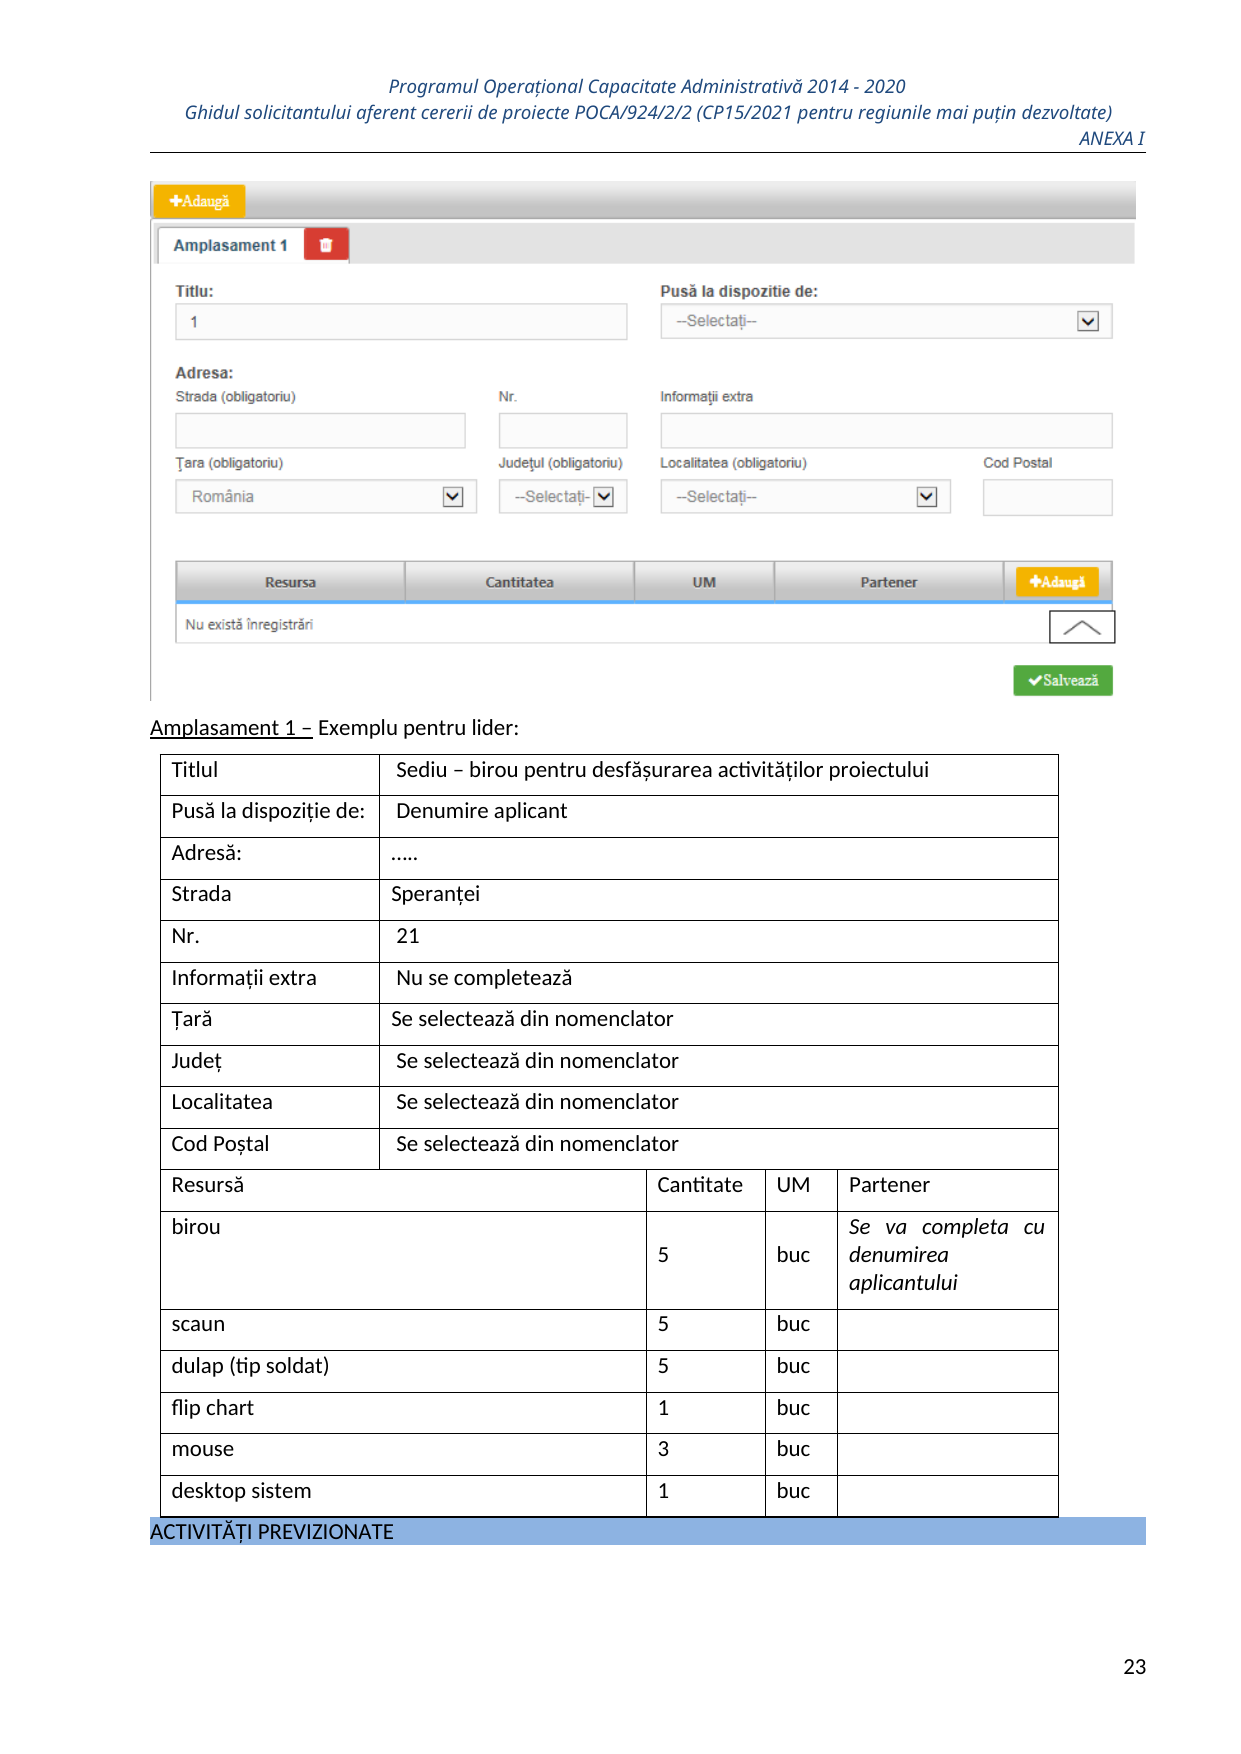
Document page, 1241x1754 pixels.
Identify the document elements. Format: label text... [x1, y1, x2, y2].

table_cell Se selectează din nomenclator [380, 1046, 1058, 1086]
table_cell buc [766, 1351, 837, 1392]
table_cell Strada [161, 880, 379, 920]
table_cell Informații extra [161, 963, 379, 1003]
table_cell buc [766, 1393, 837, 1433]
table_cell buc [766, 1434, 837, 1475]
table_cell Județ [161, 1046, 379, 1086]
table_cell Se va completa cu denumirea aplicantului [838, 1212, 1058, 1308]
table_cell UM [766, 1170, 837, 1211]
table_cell 5 [647, 1351, 765, 1392]
table_cell 1 [647, 1393, 765, 1433]
table_cell Cod Poștal [161, 1129, 379, 1169]
table_cell 5 [647, 1310, 765, 1350]
table_cell [838, 1393, 1058, 1433]
picture [150, 181, 1136, 701]
table_cell 5 [647, 1212, 765, 1308]
table_cell Denumire aplicant [380, 796, 1058, 837]
table_cell Speranței [380, 880, 1058, 920]
table_cell [838, 1434, 1058, 1475]
table_cell Țară [161, 1004, 379, 1045]
table_cell Localitatea [161, 1087, 379, 1128]
table_cell birou [161, 1212, 646, 1308]
table_cell desktop sistem [161, 1476, 646, 1516]
table_cell mouse [161, 1434, 646, 1475]
table_cell Nr. [161, 921, 379, 962]
table_cell buc [766, 1476, 837, 1516]
table_cell buc [766, 1212, 837, 1308]
table_cell buc [766, 1310, 837, 1350]
table_header Sediu – birou pentru desfășurarea activităților proiectului [380, 755, 1058, 795]
table_cell 3 [647, 1434, 765, 1475]
table_cell [838, 1351, 1058, 1392]
table_header Titlul [161, 755, 379, 795]
table_cell Partener [838, 1170, 1058, 1211]
table_cell 21 [380, 921, 1058, 962]
table_cell Se selectează din nomenclator [380, 1129, 1058, 1169]
table_cell Cantitate [647, 1170, 765, 1211]
table_cell dulap (tip soldat) [161, 1351, 646, 1392]
text Amplasament 1 – Exemplu pentru lider: [150, 713, 1146, 741]
table_cell scaun [161, 1310, 646, 1350]
table_cell [838, 1476, 1058, 1516]
table_cell ….. [380, 838, 1058, 878]
table_cell Nu se completează [380, 963, 1058, 1003]
table_cell Pusă la dispoziție de: [161, 796, 379, 837]
table_cell Se selectează din nomenclator [380, 1087, 1058, 1128]
text ACTIVITĂȚI PREVIZIONATE [150, 1517, 1146, 1545]
table_cell Resursă [161, 1170, 646, 1211]
table_cell [838, 1310, 1058, 1350]
table_cell 1 [647, 1476, 765, 1516]
table_cell Adresă: [161, 838, 379, 878]
table_cell flip chart [161, 1393, 646, 1433]
table_cell Se selectează din nomenclator [380, 1004, 1058, 1045]
